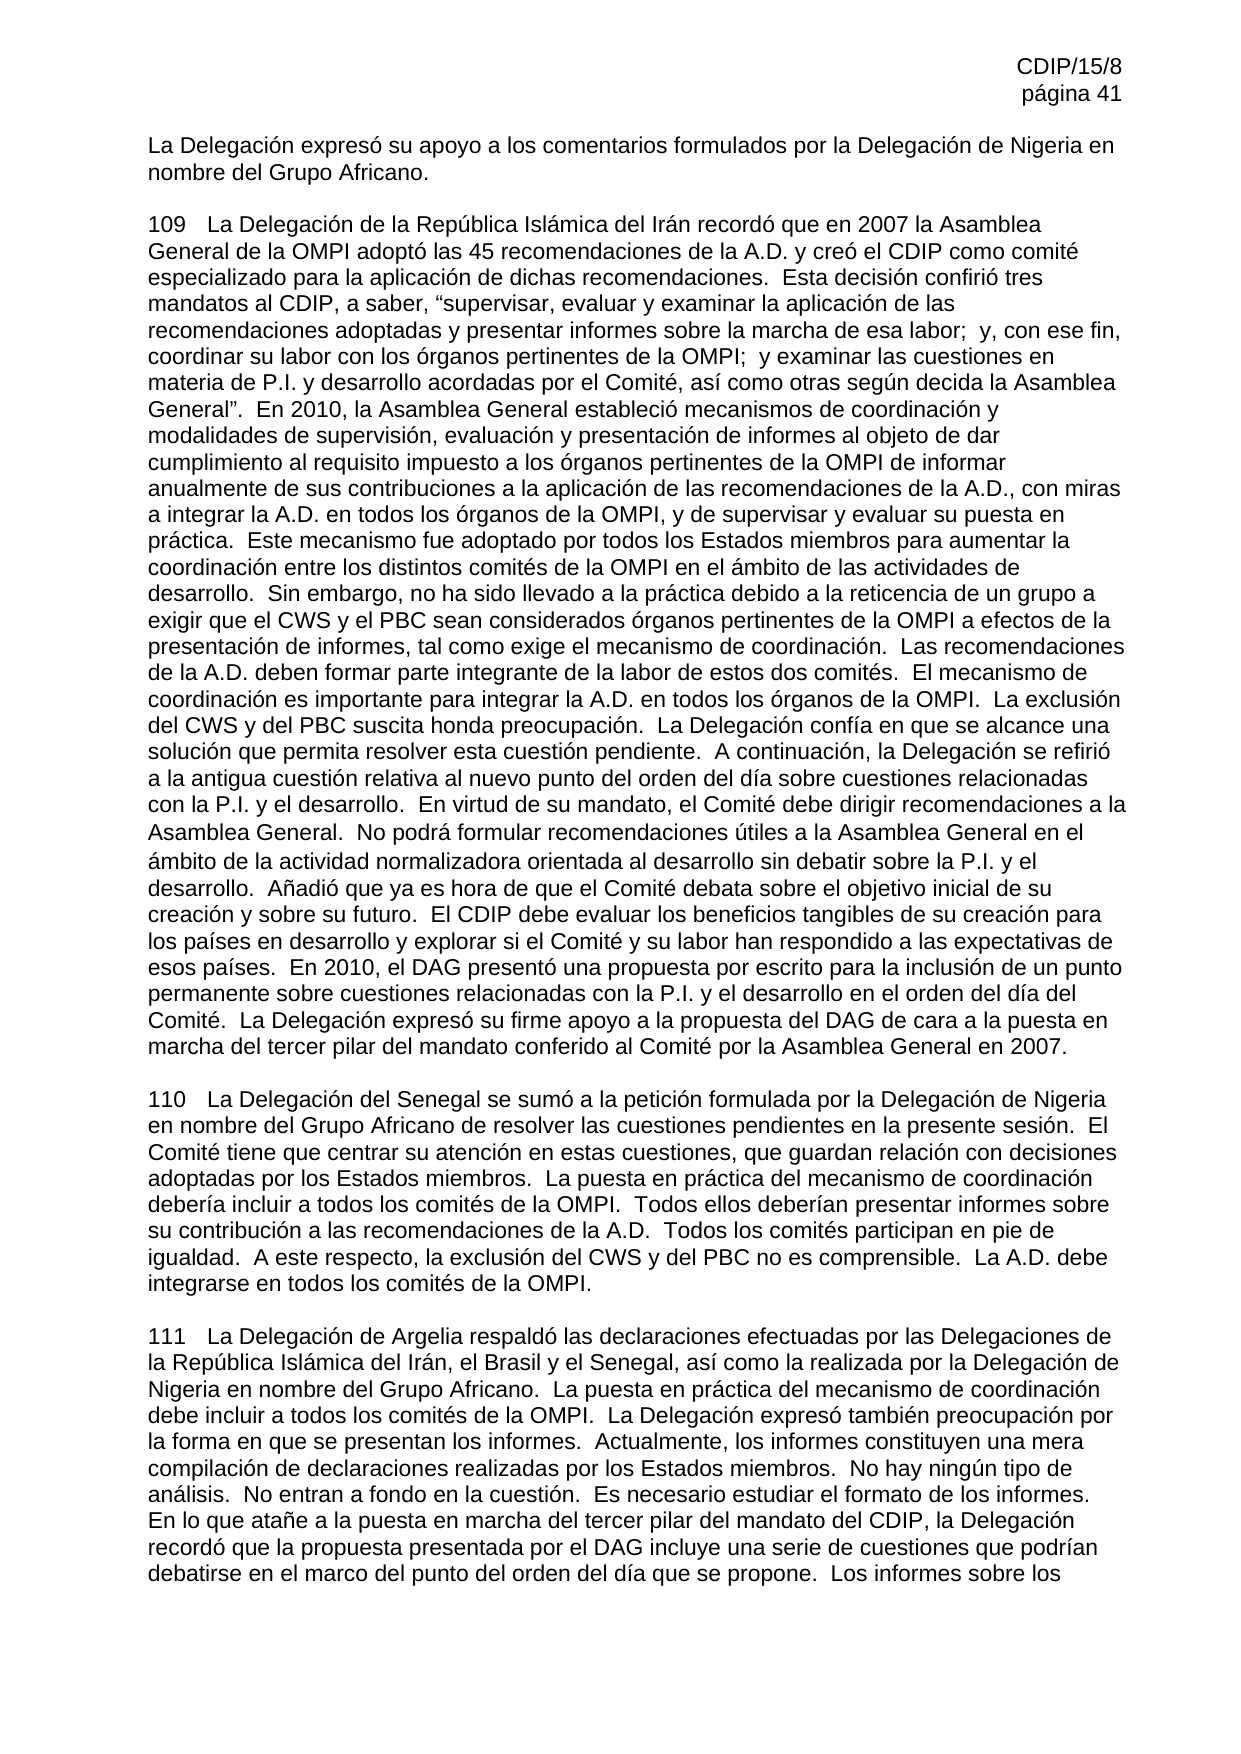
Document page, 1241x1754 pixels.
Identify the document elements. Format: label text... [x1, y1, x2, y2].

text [148, 1323, 1126, 1586]
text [148, 132, 1126, 185]
text La Delegación del Senegal se sumó a la petición formulada por la Delegación de Nigeria en nombre del Grupo Africano de resolver las cuestiones pendientes en la presente sesión. El Comité tiene que centrar su atención en estas cuestiones, que guardan relación con decisiones adoptadas por los Estados miembros. La puesta en práctica del mecanismo de coordinación debería incluir a todos los comités de la OMPI. Todos ellos deberían presentar informes sobre su contribución a las recomendaciones de la A.D. Todos los comités participan en pie de igualdad. A este respecto, la exclusión del CWS y del PBC no es comprensible. La A.D. debe integrarse en todos los comités de la OMPI. [148, 1086, 1126, 1297]
text La Delegación de la República Islámica del Irán recordó que en 2007 la Asamblea General de la OMPI adoptó las 45 recomendaciones de la A.D. y creó el CDIP como comité especializado para la aplicación de dichas recomendaciones. Esta decisión confirió tres mandatos al CDIP, a saber, “supervisar, evaluar y examinar la aplicación de las recomendaciones adoptadas y presentar informes sobre la marcha de esa labor; y, con ese fin, coordinar su labor con los órganos pertinentes de la OMPI; y examinar las cuestiones en materia de P.I. y desarrollo acordadas por el Comité, así como otras según decida la Asamblea General”. En 2010, la Asamblea General estableció mecanismos de coordinación y modalidades de supervisión, evaluación y presentación de informes al objeto de dar cumplimiento al requisito impuesto a los órganos pertinentes de la OMPI de informar anualmente de sus contribuciones a la aplicación de las recomendaciones de la A.D., con miras a integrar la A.D. en todos los órganos de la OMPI, y de supervisar y evaluar su puesta en práctica. Este mecanismo fue adoptado por todos los Estados miembros para aumentar la coordinación entre los distintos comités de la OMPI en el ámbito de las actividades de desarrollo. Sin embargo, no ha sido llevado a la práctica debido a la reticencia de un grupo a exigir que el CWS y el PBC sean considerados órganos pertinentes de la OMPI a efectos de la presentación de informes, tal como exige el mecanismo de coordinación. Las recomendaciones de la A.D. deben formar parte integrante de la labor de estos dos comités. El mecanismo de coordinación es importante para integrar la A.D. en todos los órganos de la OMPI. La exclusión del CWS y del PBC suscita honda preocupación. La Delegación confía en que se alcance una solución que permita resolver esta cuestión pendiente. A continuación, la Delegación se refirió a la antigua cuestión relativa al nuevo punto del orden del día sobre cuestiones relacionadas con la P.I. y el desarrollo. En virtud de su mandato, el Comité debe dirigir recomendaciones a la Asamblea General. No podrá formular recomendaciones útiles a la Asamblea General en el ámbito de la actividad normalizadora orientada al desarrollo sin debatir sobre la P.I. y el desarrollo. Añadió que ya es hora de que el Comité debata sobre el objetivo inicial de su creación y sobre su futuro. El CDIP debe evaluar los beneficios tangibles de su creación para los países en desarrollo y explorar si el Comité y su labor han respondido a las expectativas de esos países. En 2010, el DAG presentó una propuesta por escrito para la inclusión de un punto permanente sobre cuestiones relacionadas con la P.I. y el desarrollo en el orden del día del Comité. La Delegación expresó su firme apoyo a la propuesta del DAG de cara a la puesta en marcha del tercer pilar del mandato conferido al Comité por la Asamblea General en 2007. [148, 211, 1126, 1059]
